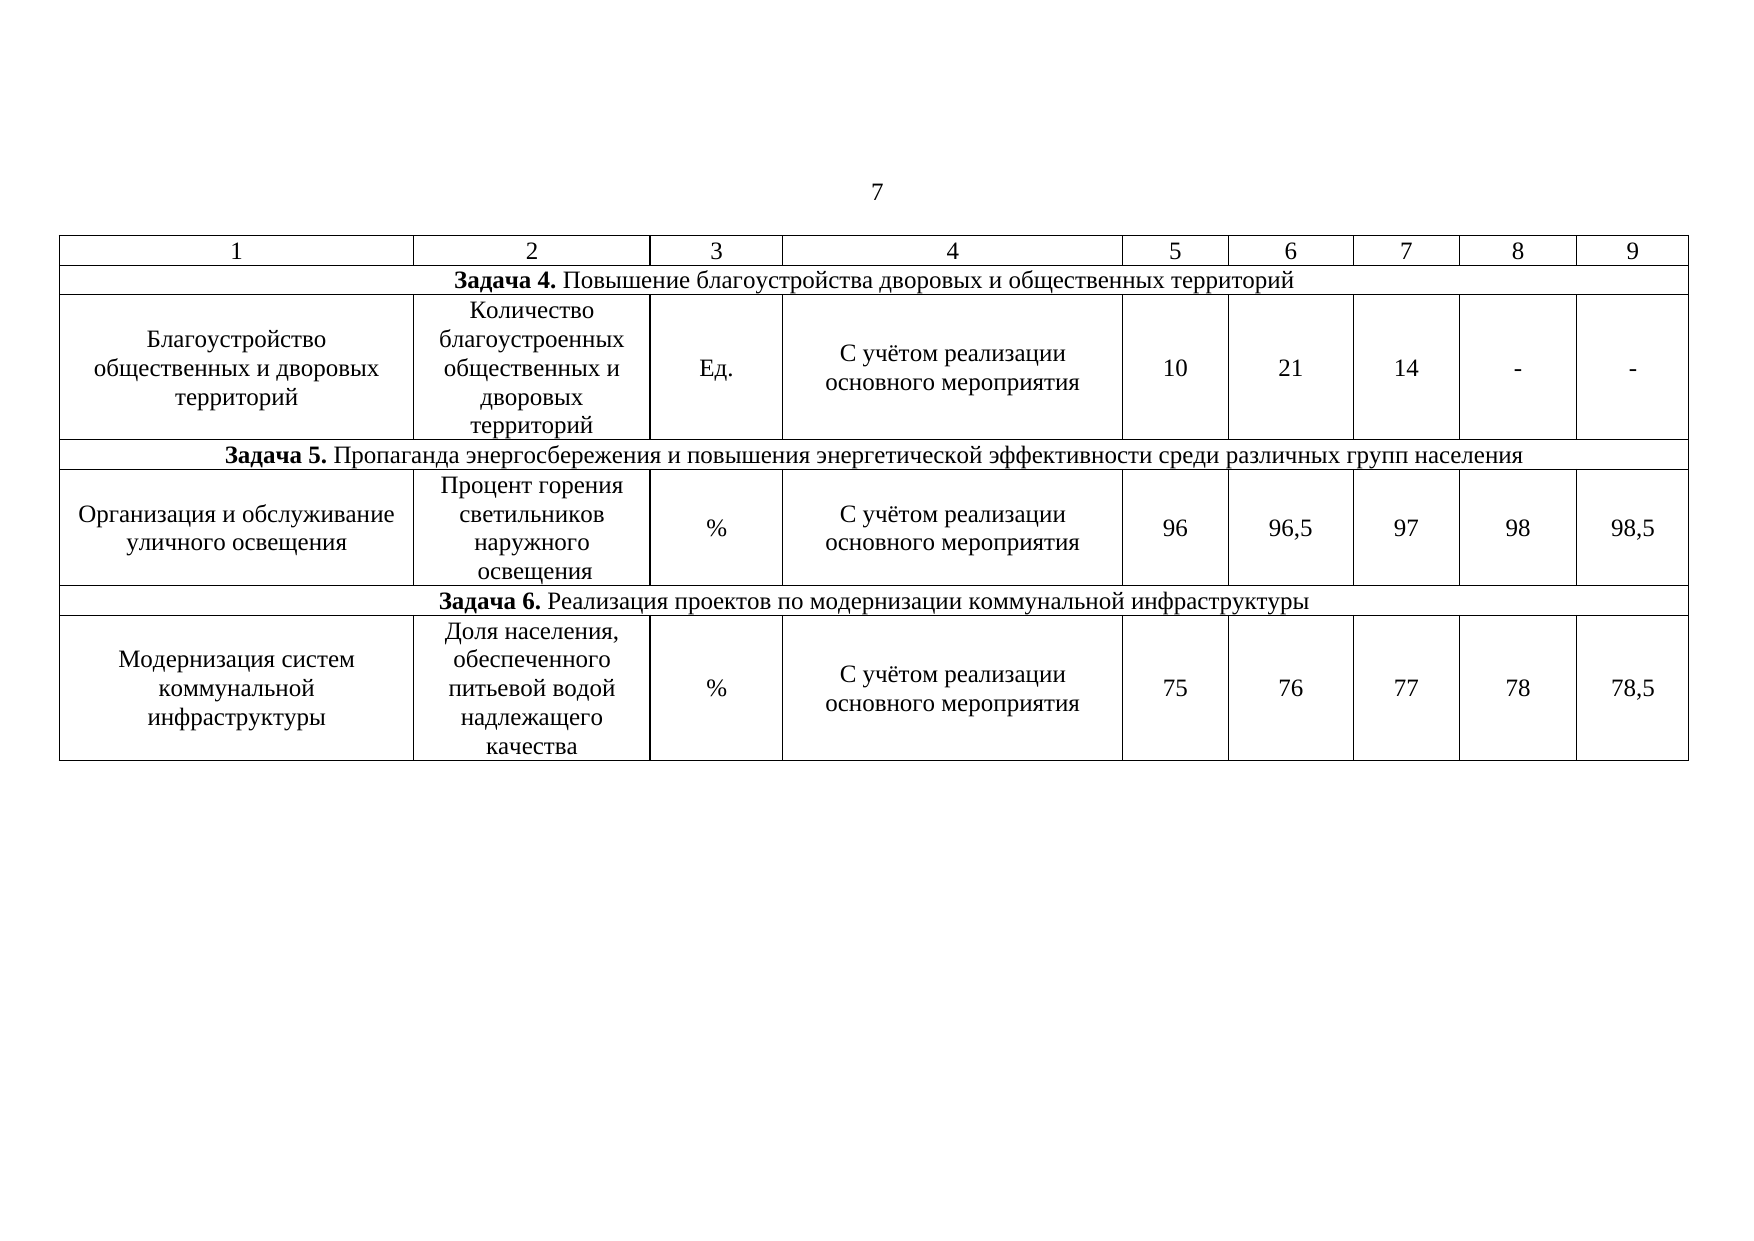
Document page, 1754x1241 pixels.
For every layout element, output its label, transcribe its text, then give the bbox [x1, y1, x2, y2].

table_cell Задача 6. Реализация проектов по модернизации коммунальной инфраструктуры [60, 586, 1688, 615]
table_cell Организация и обслуживание уличного освещения [60, 470, 413, 585]
table_cell 10 [1123, 295, 1228, 439]
table_cell 97 [1354, 470, 1459, 585]
table_cell С учётом реализации основного мероприятия [783, 616, 1122, 759]
table_cell 21 [1229, 295, 1353, 439]
table_cell 14 [1354, 295, 1459, 439]
table_cell Задача 5. Пропаганда энергосбережения и повышения энергетической эффективности среди различных групп населения [60, 440, 1688, 469]
table_header 6 [1229, 236, 1353, 264]
table_header 1 [60, 236, 413, 264]
table_cell Процент горения светильников наружного освещения [414, 470, 649, 585]
table_cell % [651, 470, 782, 585]
text 7 [89, 177, 1665, 206]
table_cell Модернизация систем коммунальной инфраструктуры [60, 616, 413, 759]
table_cell С учётом реализации основного мероприятия [783, 470, 1122, 585]
table_cell Доля населения, обеспеченного питьевой водой надлежащего качества [414, 616, 649, 759]
table_header 7 [1354, 236, 1459, 264]
table_cell 76 [1229, 616, 1353, 759]
table_cell 96,5 [1229, 470, 1353, 585]
table_cell 96 [1123, 470, 1228, 585]
table_header 3 [651, 236, 782, 264]
table_cell - [1577, 295, 1688, 439]
table_header 2 [414, 236, 649, 264]
table_cell Количество благоустроенных общественных и дворовых территорий [414, 295, 649, 439]
table_cell Благоустройство общественных и дворовых территорий [60, 295, 413, 439]
table_cell Задача 4. Повышение благоустройства дворовых и общественных территорий [60, 266, 1688, 294]
table_header 5 [1123, 236, 1228, 264]
table_cell - [1460, 295, 1576, 439]
table_cell 98,5 [1577, 470, 1688, 585]
table_cell 75 [1123, 616, 1228, 759]
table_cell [783, 295, 1122, 439]
table_cell 77 [1354, 616, 1459, 759]
table_cell 78,5 [1577, 616, 1688, 759]
table_header 8 [1460, 236, 1576, 264]
table_header 4 [783, 236, 1122, 264]
table_cell Ед. [651, 295, 782, 439]
table_cell 98 [1460, 470, 1576, 585]
table_cell 78 [1460, 616, 1576, 759]
table_cell % [651, 616, 782, 759]
table_header 9 [1577, 236, 1688, 264]
